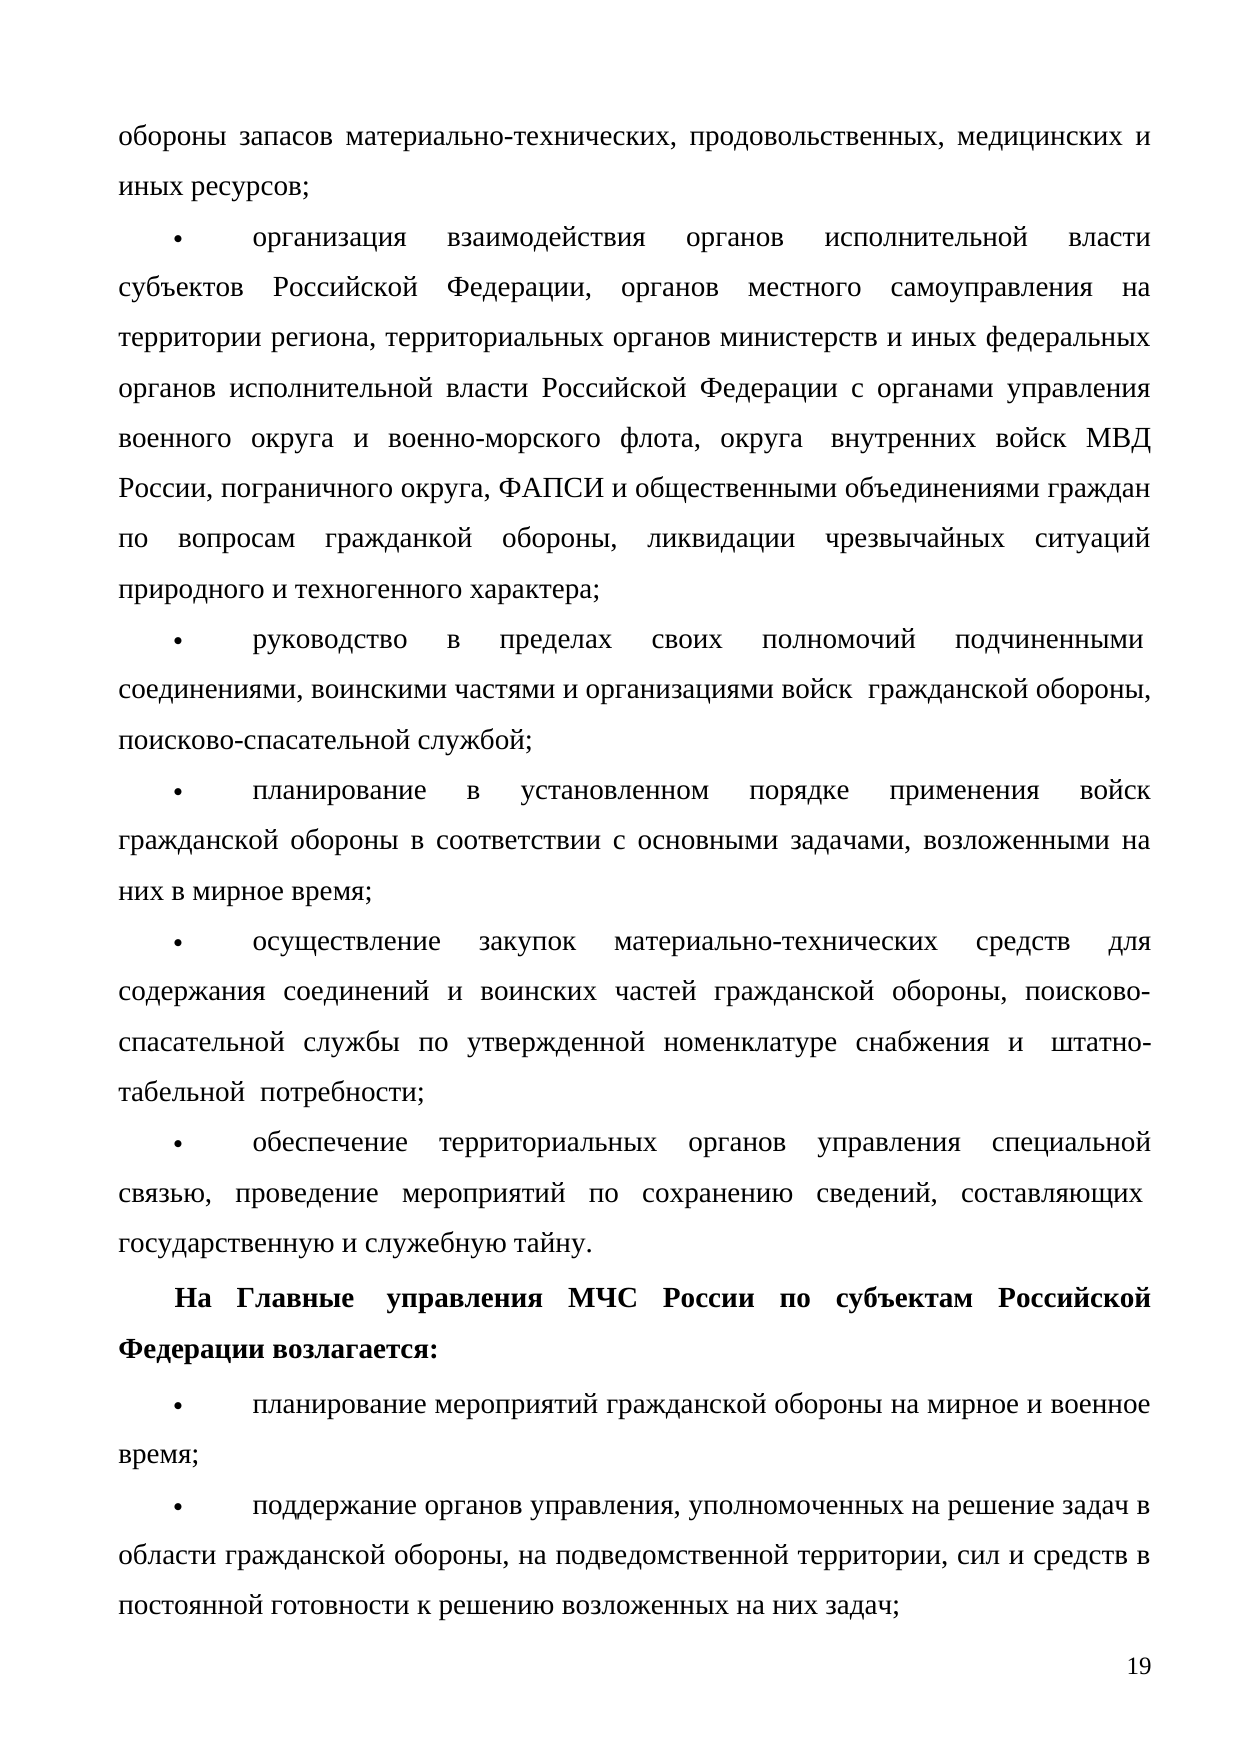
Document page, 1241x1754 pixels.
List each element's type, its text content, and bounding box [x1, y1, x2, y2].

text На Главные управления МЧС России по субъектам Российской Федерации возлагается: [118, 1280, 1152, 1364]
list планирование в установленном порядке применения войск гражданской обороны в соответствии с основными задачами, возложенными на них в мирное время; [118, 772, 1152, 906]
list планирование мероприятий гражданской обороны на мирное и военное время; [118, 1386, 1152, 1470]
list руководство в пределах своих полномочий подчиненными соединениями, воинскими частями и организациями войск гражданской обороны, поисково-спасательной службой; [118, 621, 1152, 755]
list осуществление закупок материально-технических средств для содержания соединений и воинских частей гражданской обороны, поисково-спасательной службы по утвержденной номенклатуре снабжения и штатно-табельной потребности; [118, 923, 1152, 1108]
list поддержание органов управления, уполномоченных на решение задач в области гражданской обороны, на подведомственной территории, сил и средств в постоянной готовности к решению возложенных на них задач; [118, 1487, 1152, 1621]
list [118, 118, 1152, 202]
list обеспечение территориальных органов управления специальной связью, проведение мероприятий по сохранению сведений, составляющих государственную и служебную тайну. [118, 1124, 1152, 1258]
list организация взаимодействия органов исполнительной власти субъектов Российской Федерации, органов местного самоуправления на территории региона, территориальных органов министерств и иных федеральных органов исполнительной власти Российской Федерации с органами управления военного округа и военно-морского флота, округа внутренних войск МВД России, пограничного округа, ФАПСИ и общественными объединениями граждан по вопросам гражданкой обороны, ликвидации чрезвычайных ситуаций природного и техногенного характера; [118, 219, 1152, 604]
